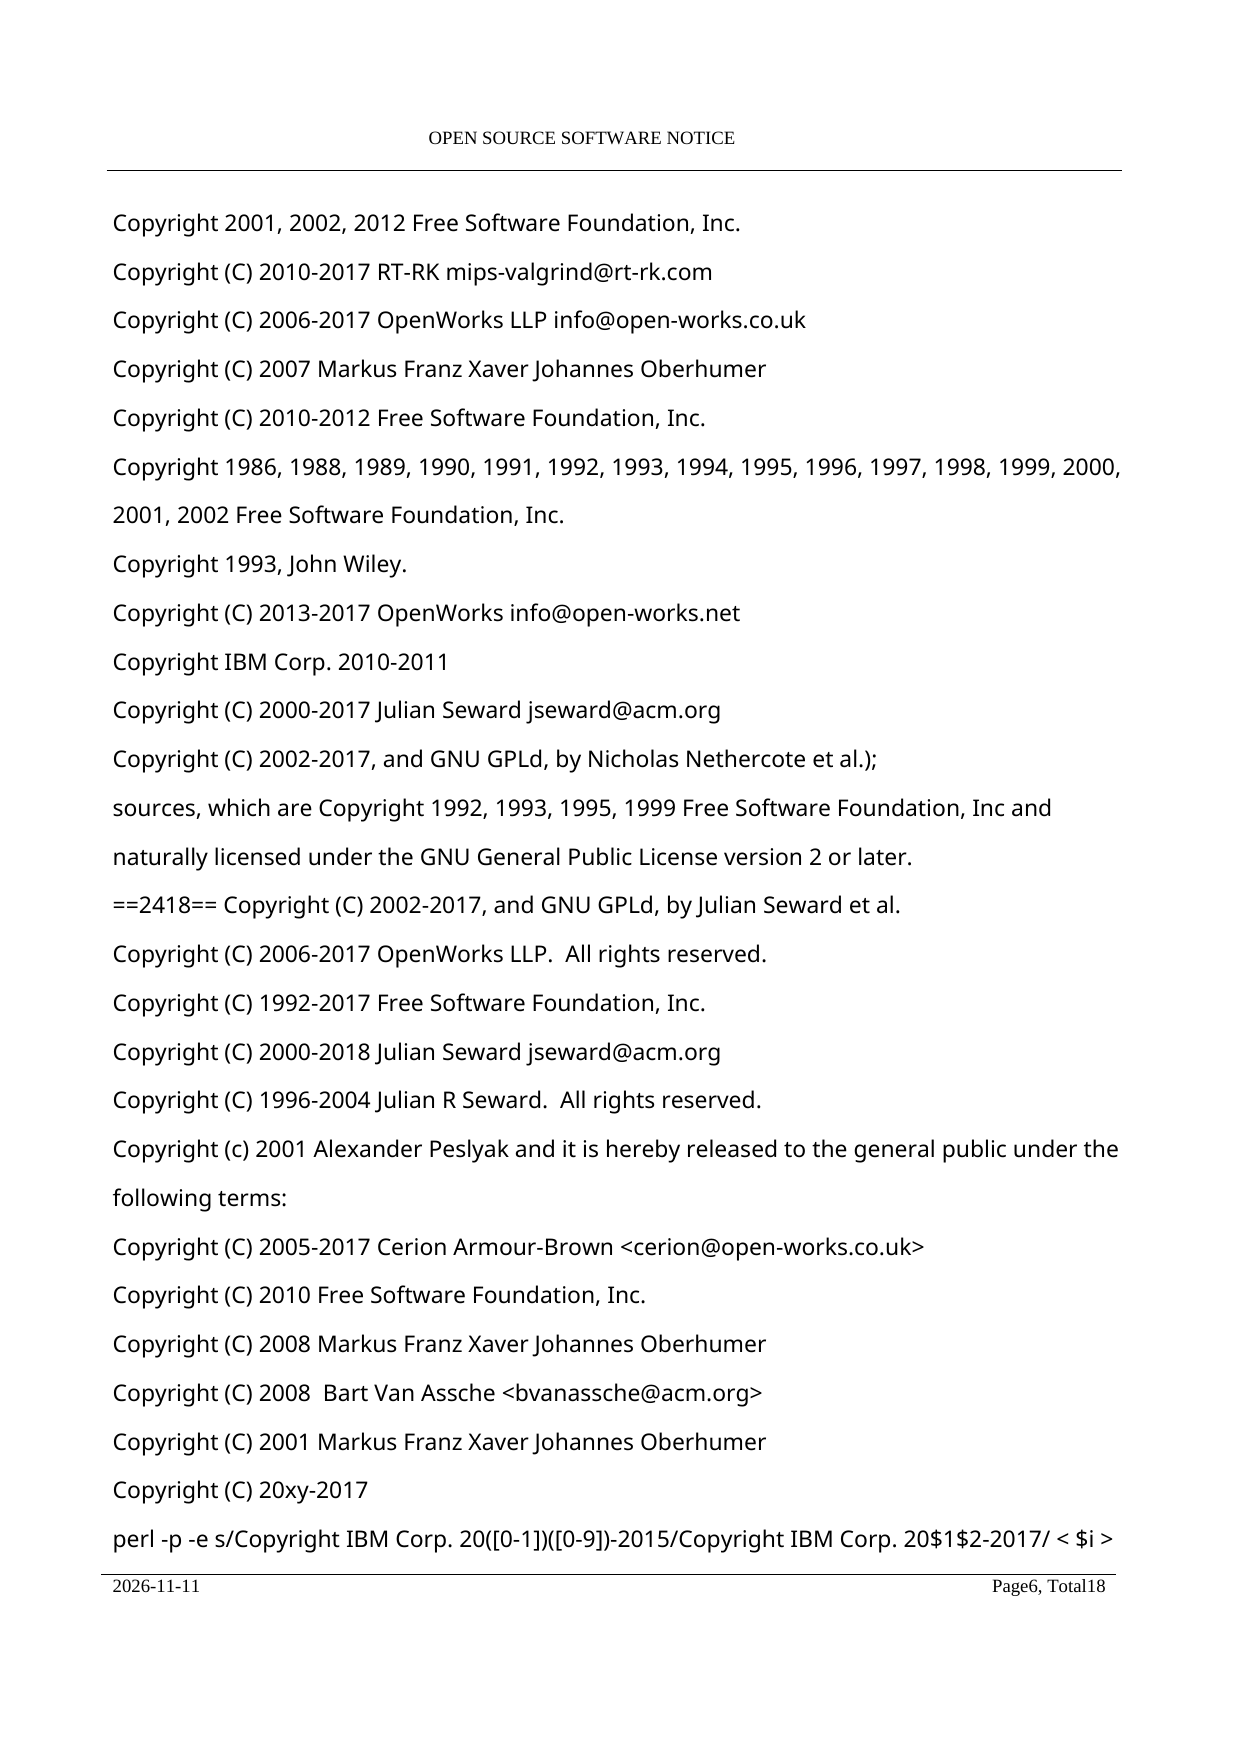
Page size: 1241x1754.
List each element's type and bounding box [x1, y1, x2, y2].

text [112, 206, 1128, 1555]
